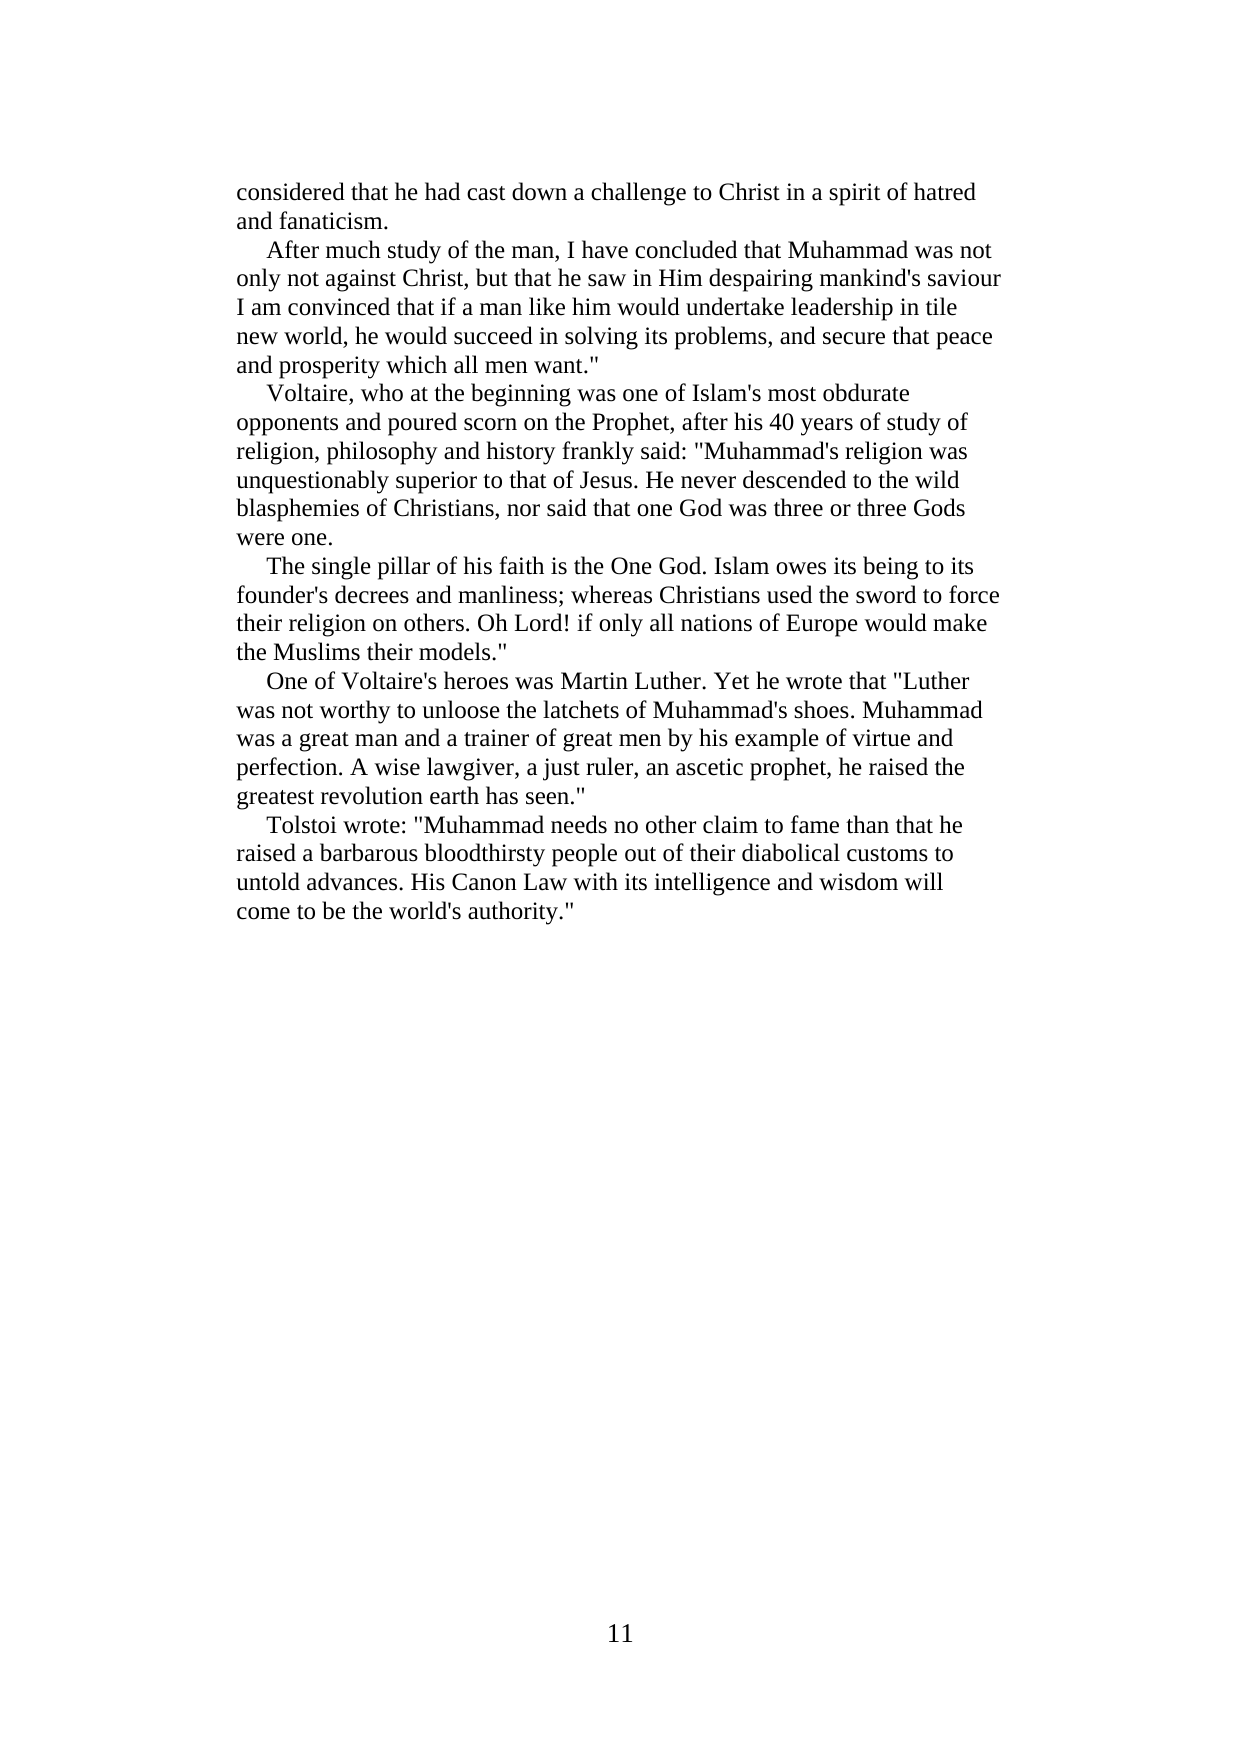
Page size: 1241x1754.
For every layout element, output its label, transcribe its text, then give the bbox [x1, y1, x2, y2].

text After much study of the man, I have concluded that Muhammad was not only not against Christ, but that he saw in Him despairing mankind's saviour I am convinced that if a man like him would undertake leadership in tile new world, he would succeed in solving its problems, and secure that peace and prosperity which all men want." [236, 235, 1004, 378]
text The single pillar of his faith is the One God. Islam owes its being to its founder's decrees and manliness; whereas Christians used the sword to force their religion on others. Oh Lord! if only all nations of Europe would make the Muslims their models." [236, 551, 1004, 666]
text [236, 177, 1004, 235]
text Voltaire, who at the beginning was one of Islam's most obdurate opponents and poured scorn on the Prophet, after his 40 years of study of religion, philosophy and history frankly said: "Muhammad's religion was unquestionably superior to that of Jesus. He never descended to the wild blasphemies of Christians, nor said that one God was three or three Gods were one. [236, 378, 1004, 551]
text Tolstoi wrote: "Muhammad needs no other claim to fame than that he raised a barbarous bloodthirsty people out of their diabolical customs to untold advances. His Canon Law with its intelligence and wisdom will come to be the world's authority." [236, 810, 1004, 925]
text One of Voltaire's heroes was Martin Luther. Yet he wrote that "Luther was not worthy to unloose the latchets of Muhammad's shoes. Muhammad was a great man and a trainer of great men by his example of virtue and perfection. A wise lawgiver, a just ruler, an ascetic prophet, he raised the greatest revolution earth has seen." [236, 666, 1004, 810]
